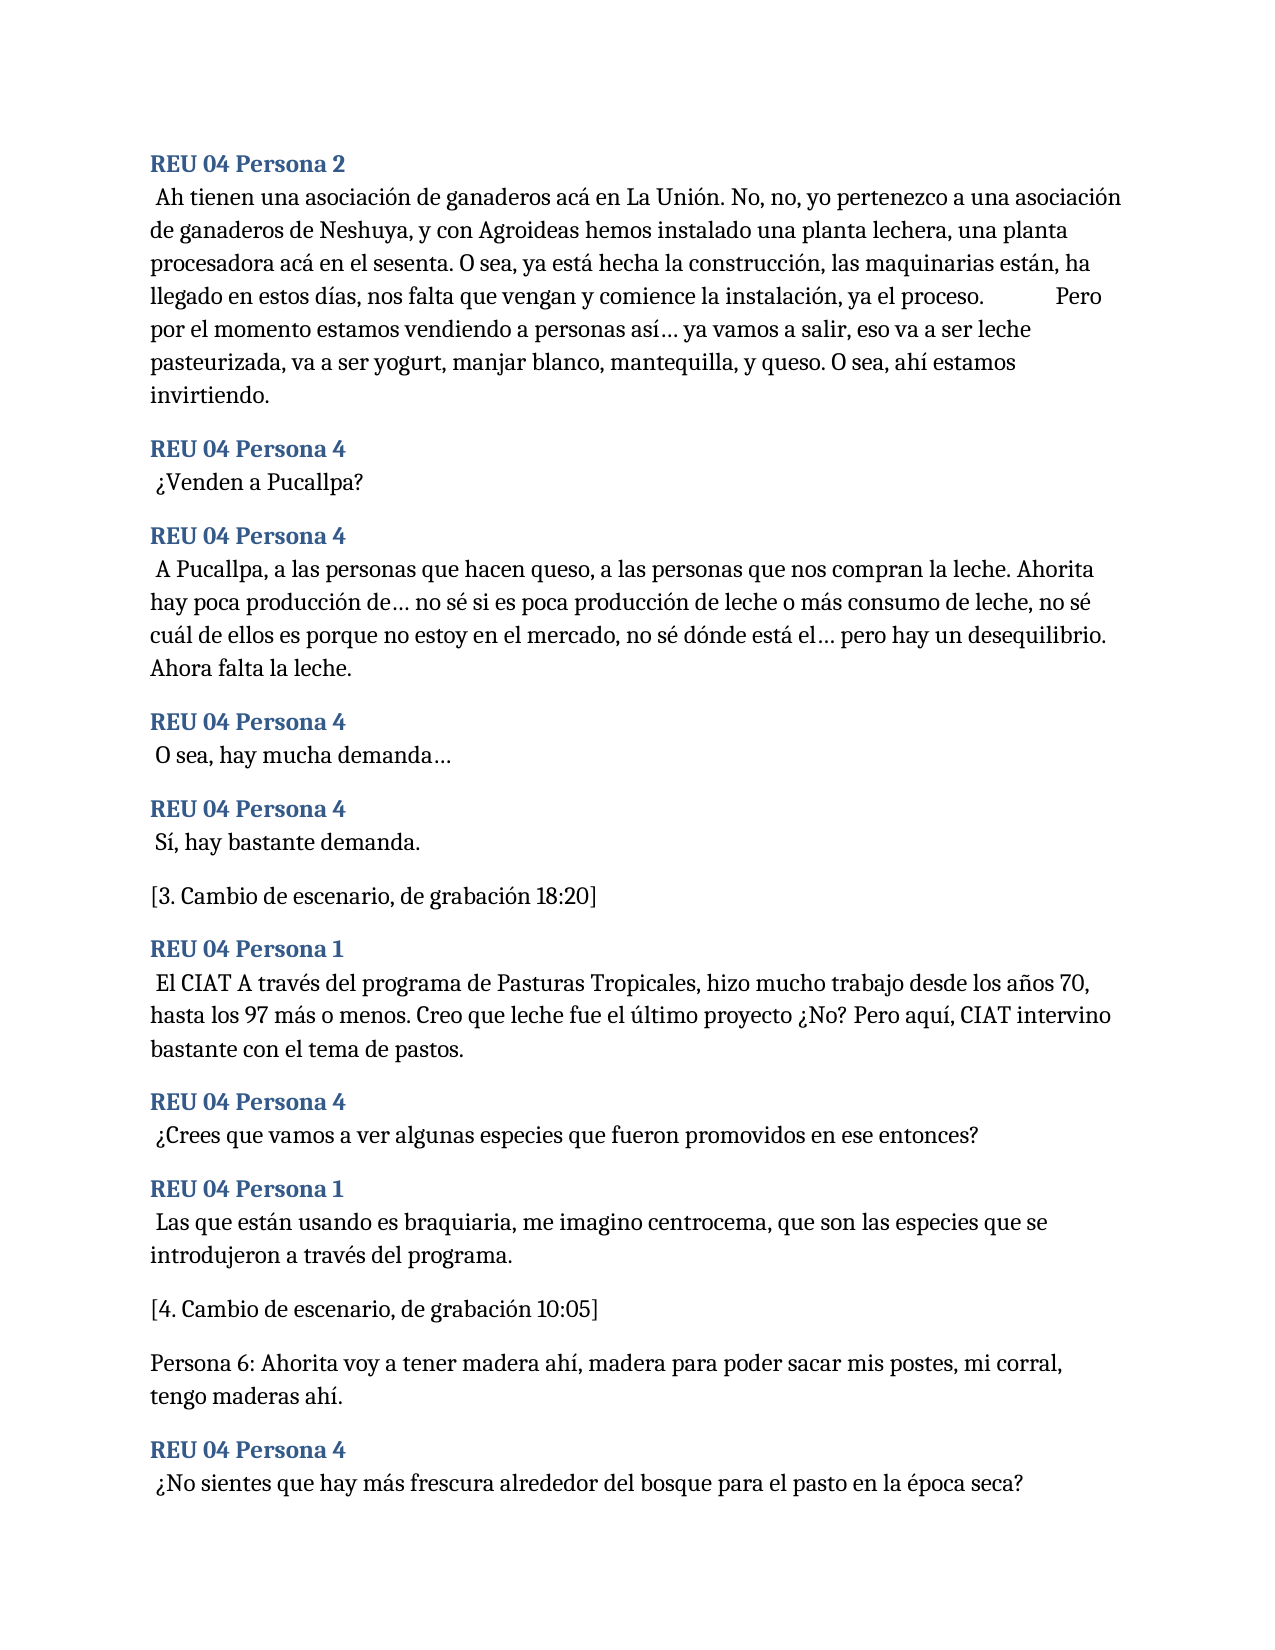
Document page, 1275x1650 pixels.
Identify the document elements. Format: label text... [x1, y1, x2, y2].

text REU 04 Persona 1 Las que están usando es braquiaria, me imagino centrocema, que son las especies que se introdujeron a través del programa. [150, 1175, 1125, 1270]
text REU 04 Persona 2 Ah tienen una asociación de ganaderos acá en La Unión. No, no, yo pertenezco a una asociación de ganaderos de Neshuya, y con Agroideas hemos instalado una planta lechera, una planta procesadora acá en el sesenta. O sea, ya está hecha la construcción, las maquinarias están, ha llegado en estos días, nos falta que vengan y comience la instalación, ya el proceso. Pero por el momento estamos vendiendo a personas así… ya vamos a salir, eso va a ser leche pasteurizada, va a ser yogurt, manjar blanco, mantequilla, y queso. O sea, ahí estamos invirtiendo. [150, 150, 1125, 410]
text REU 04 Persona 4 Sí, hay bastante demanda. [150, 795, 1125, 856]
text REU 04 Persona 4 A Pucallpa, a las personas que hacen queso, a las personas que nos compran la leche. Ahorita hay poca producción de… no sé si es poca producción de leche o más consumo de leche, no sé cuál de ellos es porque no estoy en el mercado, no sé dónde está el… pero hay un desequilibrio. Ahora falta la leche. [150, 522, 1125, 683]
text REU 04 Persona 4 O sea, hay mucha demanda… [150, 708, 1125, 769]
text REU 04 Persona 4 ¿No sientes que hay más frescura alrededor del bosque para el pasto en la época seca? [150, 1436, 1125, 1498]
text REU 04 Persona 4 ¿Crees que vamos a ver algunas especies que fueron promovidos en ese entonces? [150, 1088, 1125, 1150]
text Persona 6: Ahorita voy a tener madera ahí, madera para poder sacar mis postes, mi corral, tengo maderas ahí. [150, 1349, 1125, 1411]
text [4. Cambio de escenario, de grabación 10:05] [150, 1295, 1125, 1324]
text REU 04 Persona 1 El CIAT A través del programa de Pasturas Tropicales, hizo mucho trabajo desde los años 70, hasta los 97 más o menos. Creo que leche fue el último proyecto ¿No? Pero aquí, CIAT intervino bastante con el tema de pastos. [150, 935, 1125, 1063]
text [3. Cambio de escenario, de grabación 18:20] [150, 882, 1125, 910]
text REU 04 Persona 4 ¿Venden a Pucallpa? [150, 435, 1125, 497]
